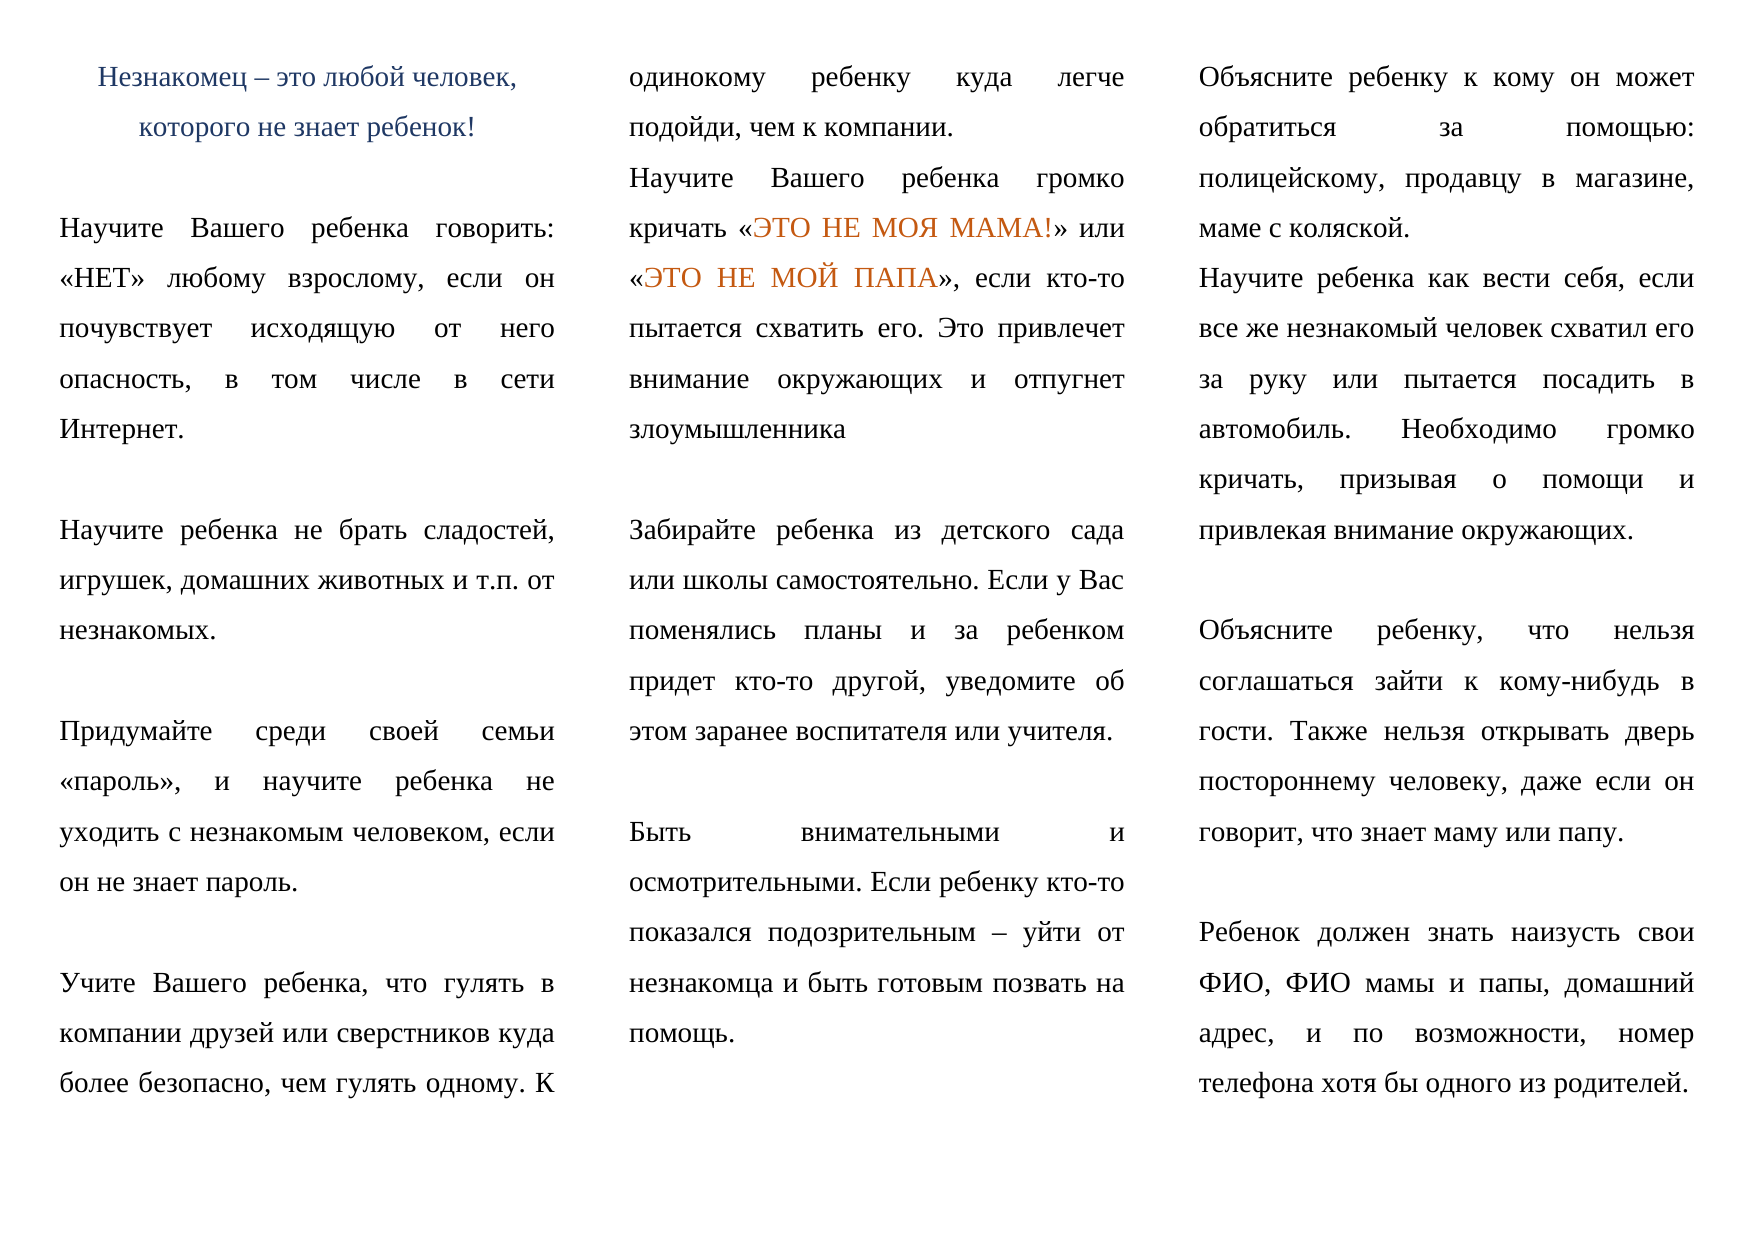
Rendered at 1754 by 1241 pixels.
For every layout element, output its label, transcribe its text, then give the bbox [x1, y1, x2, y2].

text Учите Вашего ребенка, что гулять в компании друзей или сверстников куда более безопасно, чем гулять одному. К одинокому ребенку куда легче подойди, чем к компании. [59, 965, 555, 1099]
text Научите ребенка как вести себя, если все же незнакомый человек схватил его за руку или пытается посадить в автомобиль. Необходимо громко кричать, призывая о помощи и привлекая внимание окружающих. [1199, 260, 1695, 545]
text Объясните ребенку, что нельзя соглашаться зайти к кому-нибудь в гости. Также нельзя открывать дверь постороннему человеку, даже если он говорит, что знает маму или папу. [1199, 612, 1695, 847]
text Научите ребенка не брать сладостей, игрушек, домашних животных и т.п. от незнакомых. [59, 512, 555, 646]
text Незнакомец – это любой человек, которого не знает ребенок! [59, 59, 555, 143]
text Учите Вашего ребенка, что гулять в компании друзей или сверстников куда более безопасно, чем гулять одному. К одинокому ребенку куда легче подойди, чем к компании. [629, 59, 1125, 143]
text Быть внимательными и осмотрительными. Если ребенку кто-то показался подозрительным – уйти от незнакомца и быть готовым позвать на помощь. [629, 814, 1125, 1048]
text Придумайте среди своей семьи «пароль», и научите ребенка не уходить с незнакомым человеком, если он не знает пароль. [59, 713, 555, 898]
text Ребенок должен знать наизусть свои ФИО, ФИО мамы и папы, домашний адрес, и по возможности, номер телефона хотя бы одного из родителей. [1199, 914, 1695, 1099]
text Забирайте ребенка из детского сада или школы самостоятельно. Если у Вас поменялись планы и за ребенком придет кто-то другой, уведомите об этом заранее воспитателя или учителя. [629, 512, 1125, 747]
text Объясните ребенку к кому он может обратиться за помощью: полицейскому, продавцу в магазине, маме с коляской. [1199, 59, 1695, 243]
text Научите Вашего ребенка громко кричать «ЭТО НЕ МОЯ МАМА!» или «ЭТО НЕ МОЙ ПАПА», если кто-то пытается схватить его. Это привлечет внимание окружающих и отпугнет злоумышленника [629, 160, 1125, 445]
text Научите Вашего ребенка говорить: «НЕТ» любому взрослому, если он почувствует исходящую от него опасность, в том числе в сети Интернет. [59, 210, 555, 445]
